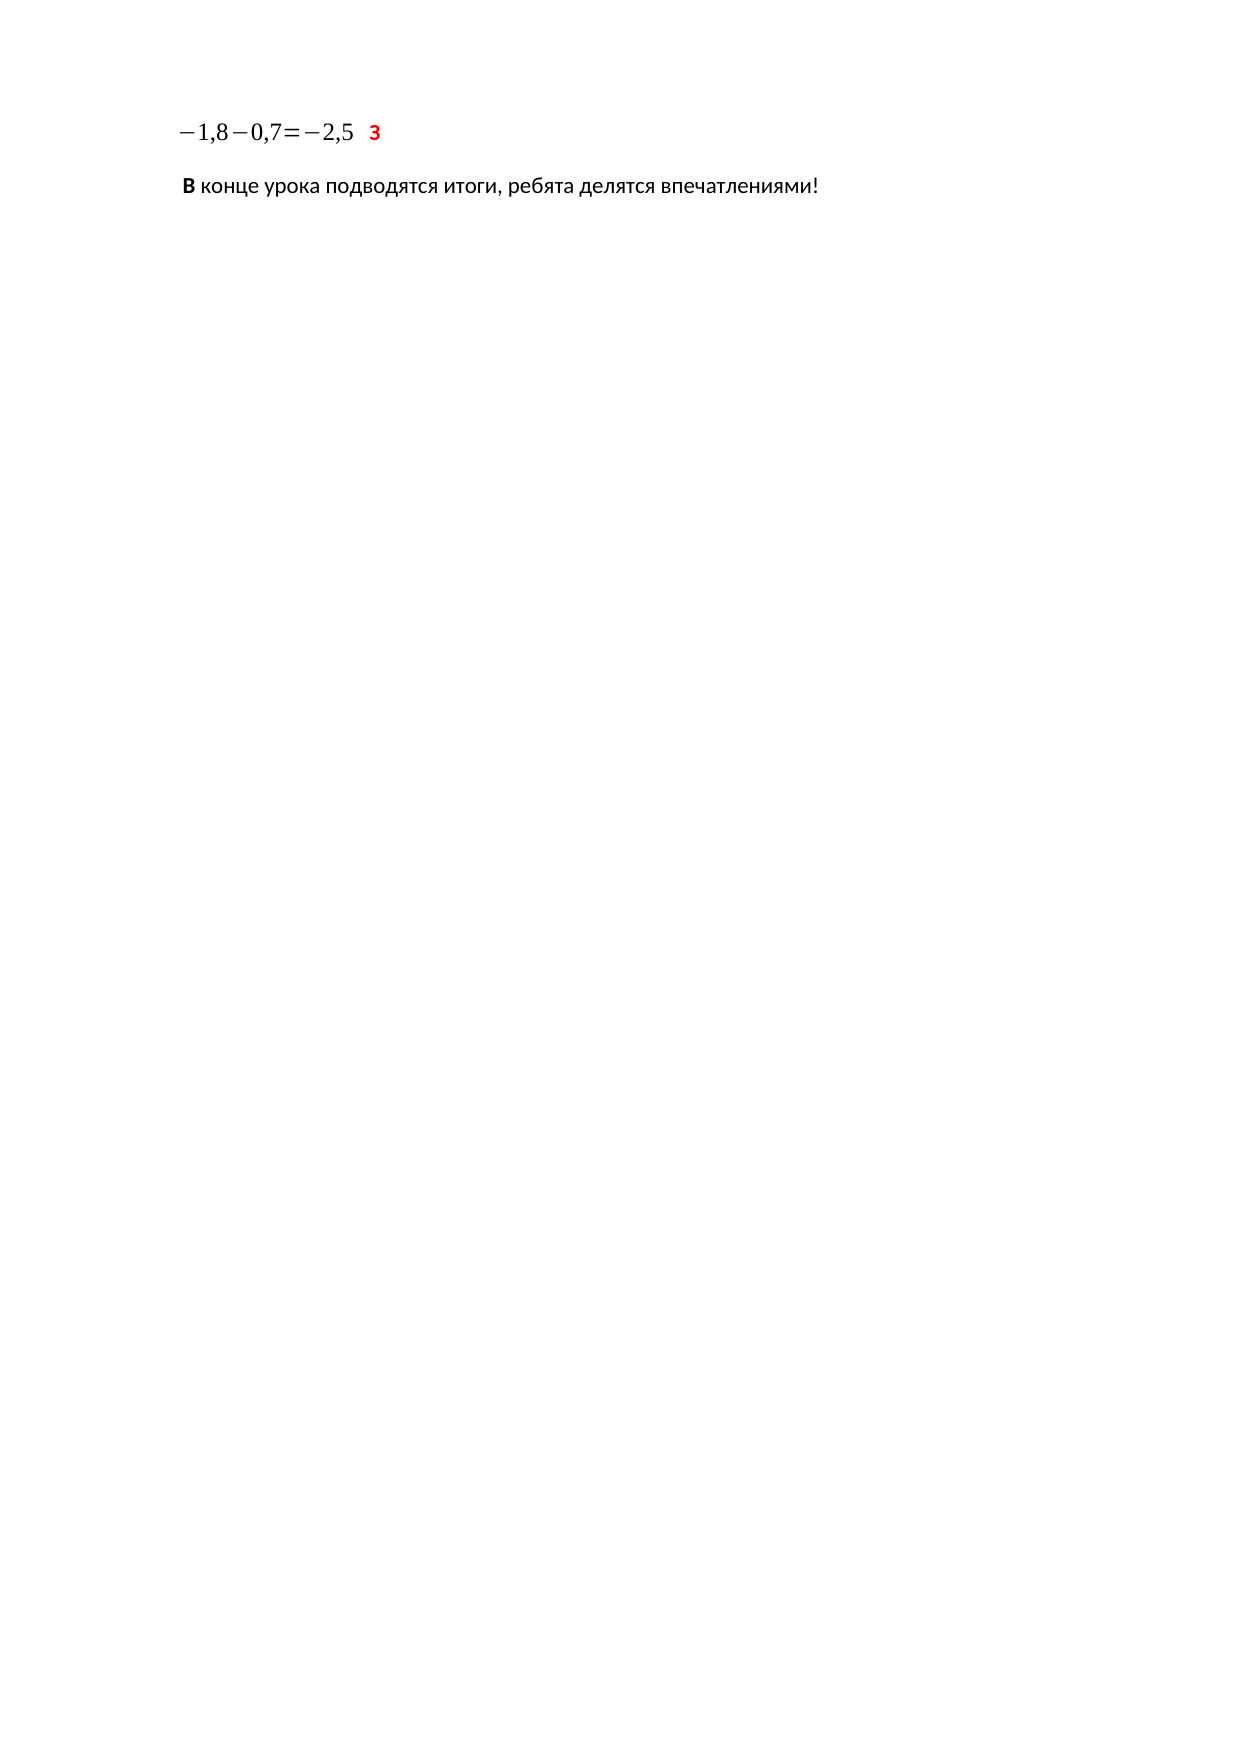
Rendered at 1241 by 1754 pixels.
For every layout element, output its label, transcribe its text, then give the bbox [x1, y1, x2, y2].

text В конце урока подводятся итоги, ребята делятся впечатлениями! [177, 171, 1152, 199]
text З [177, 118, 1152, 146]
